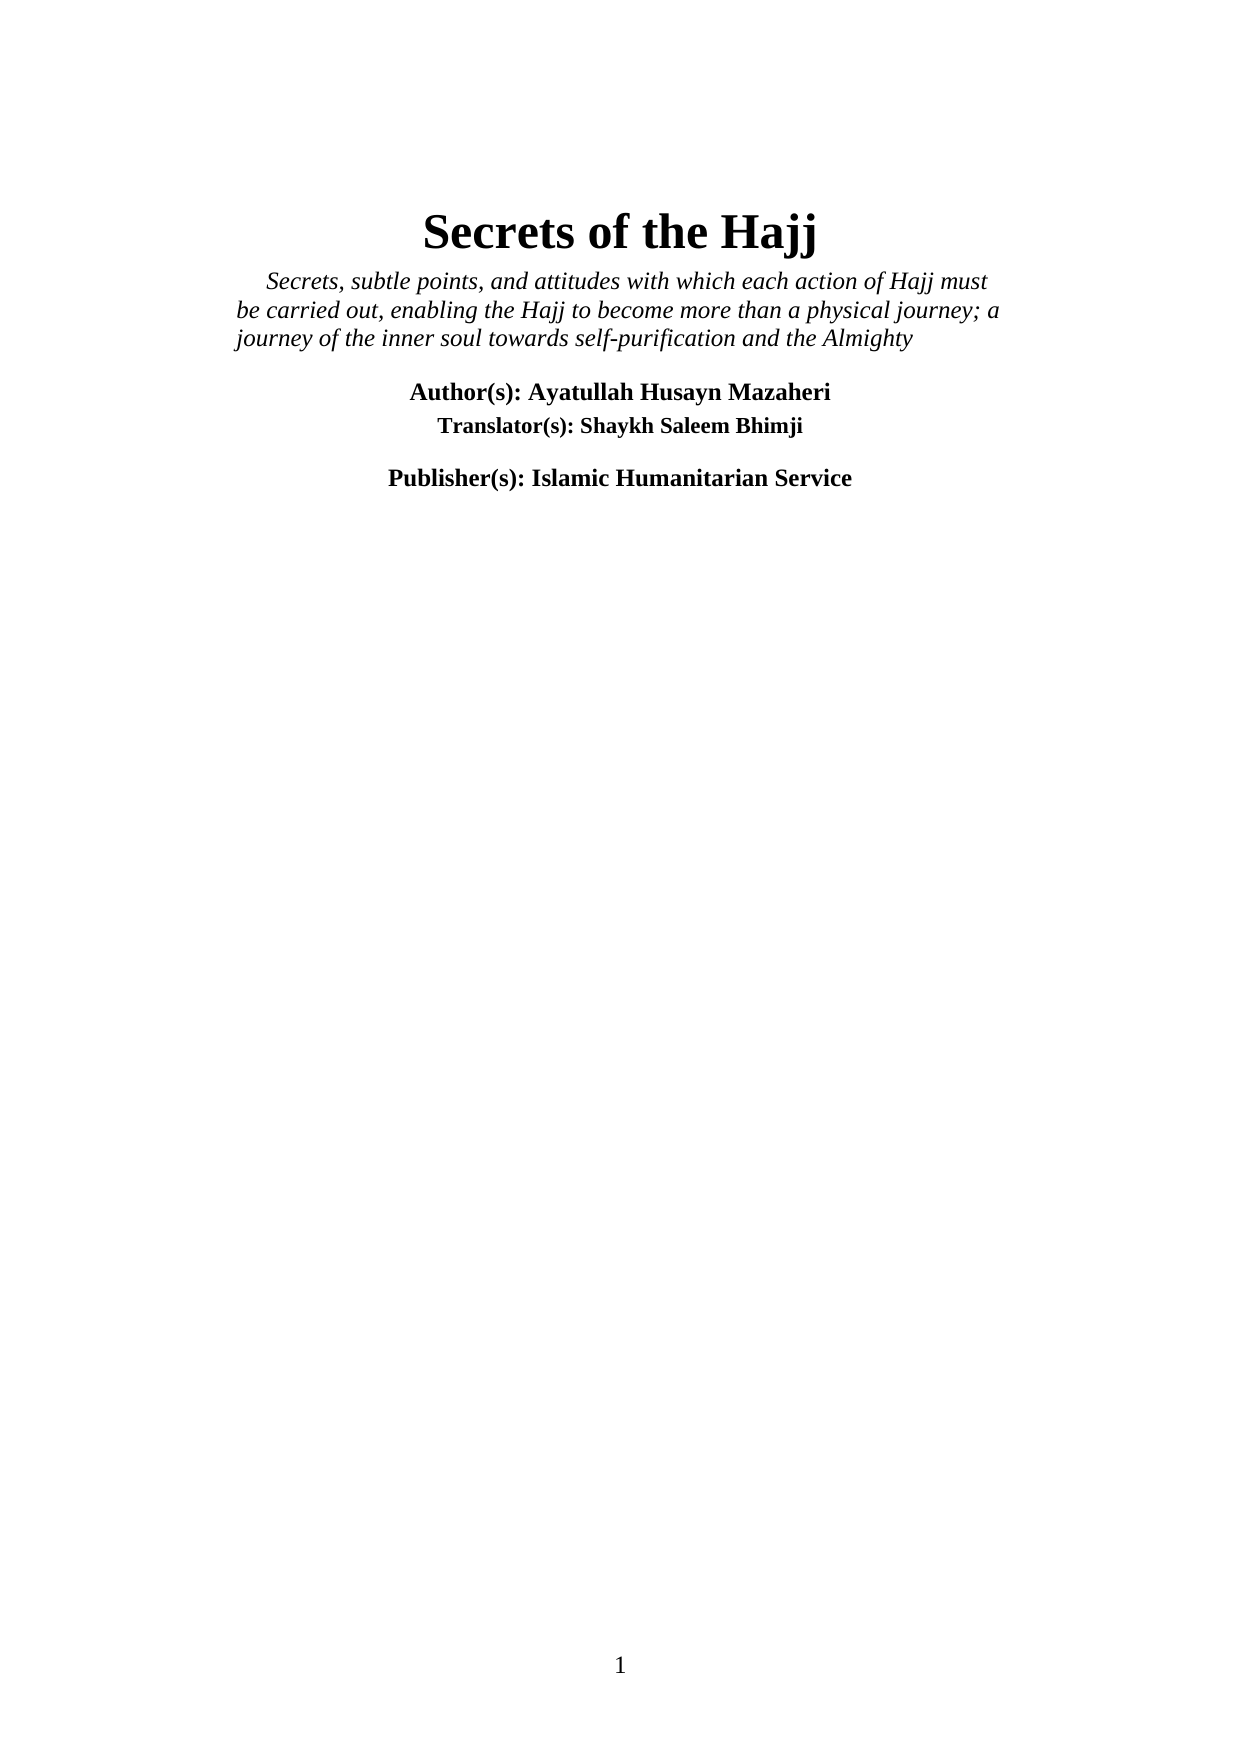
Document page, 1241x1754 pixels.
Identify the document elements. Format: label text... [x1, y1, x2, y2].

text Secrets, subtle points, and attitudes with which each action of Hajj must be carried out, enabling the Hajj to become more than a physical journey; a journey of the inner soul towards self-purification and the Almighty [236, 266, 1004, 352]
text Author(s): Ayatullah Husayn Mazaheri [236, 377, 1004, 406]
text Publisher(s): Islamic Humanitarian Service [236, 463, 1004, 492]
text Secrets of the Hajj [236, 202, 1004, 260]
text Translator(s): Shaykh Saleem Bhimji [236, 412, 1004, 438]
